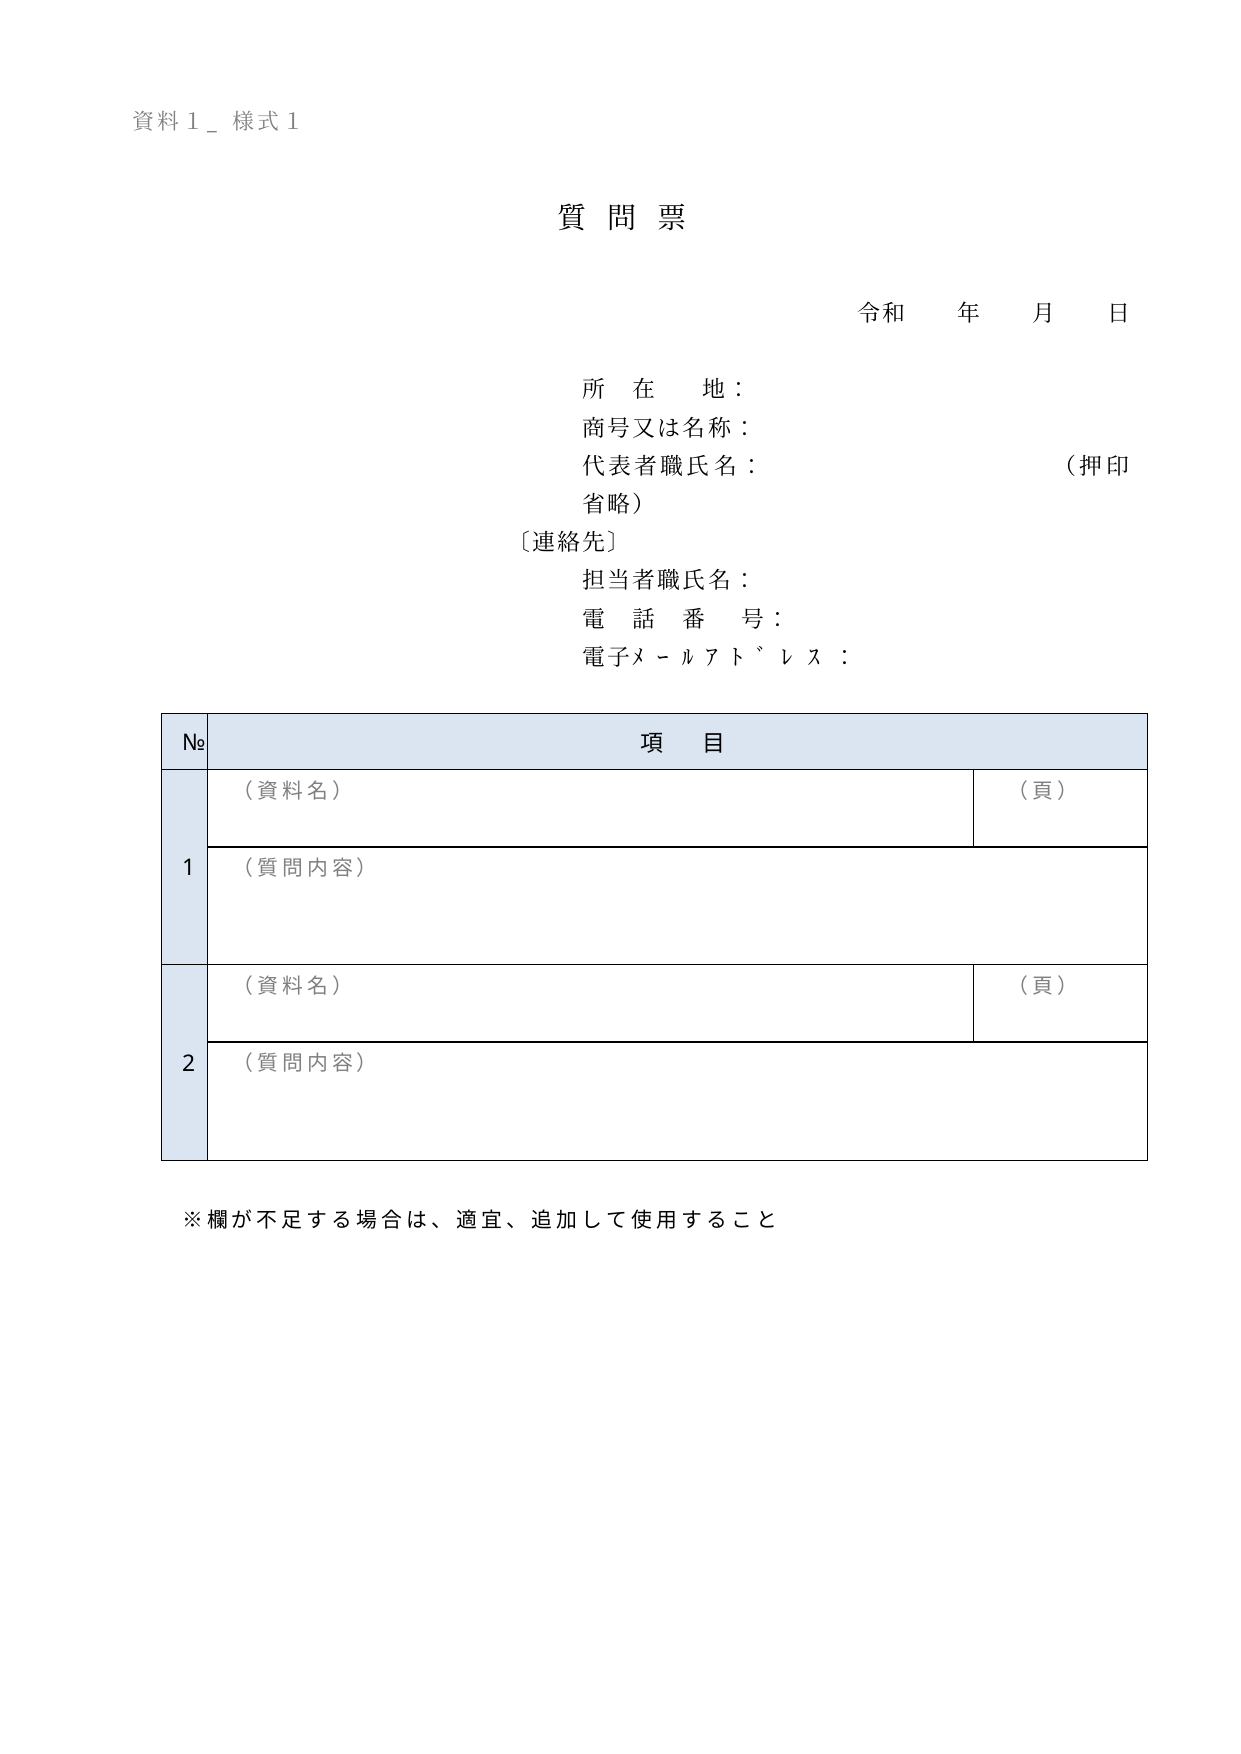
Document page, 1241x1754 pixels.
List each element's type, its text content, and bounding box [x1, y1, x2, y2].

table_cell 2 [162, 965, 207, 1160]
text 商号又は名称： [571, 407, 1132, 445]
table_cell （頁） [974, 770, 1147, 846]
table_cell （質問内容） [208, 1043, 1147, 1160]
table_header 項目 [208, 714, 1147, 769]
text 質問票 [132, 178, 1132, 254]
table_cell 1 [162, 770, 207, 964]
text 資料１_様式１ [132, 101, 1132, 139]
table_header № [162, 714, 207, 769]
text 電子ﾒｰﾙｱﾄﾞﾚｽ： [571, 636, 1132, 674]
text ※欄が不足する場合は、適宜、追加して使用すること [132, 1199, 1132, 1238]
text 代表者職氏名： （押印省略） [571, 445, 1132, 522]
text 令和 年 月 日 [132, 292, 1132, 331]
table_cell （質問内容） [208, 848, 1147, 964]
table_cell （頁） [974, 965, 1147, 1041]
table_cell （資料名） [208, 770, 973, 846]
text 〔連絡先〕 [132, 522, 1132, 560]
text 電話番号： [571, 598, 1132, 636]
text 所在地： [571, 369, 1132, 407]
table_cell （資料名） [208, 965, 973, 1041]
text 担当者職氏名： [571, 560, 1132, 598]
